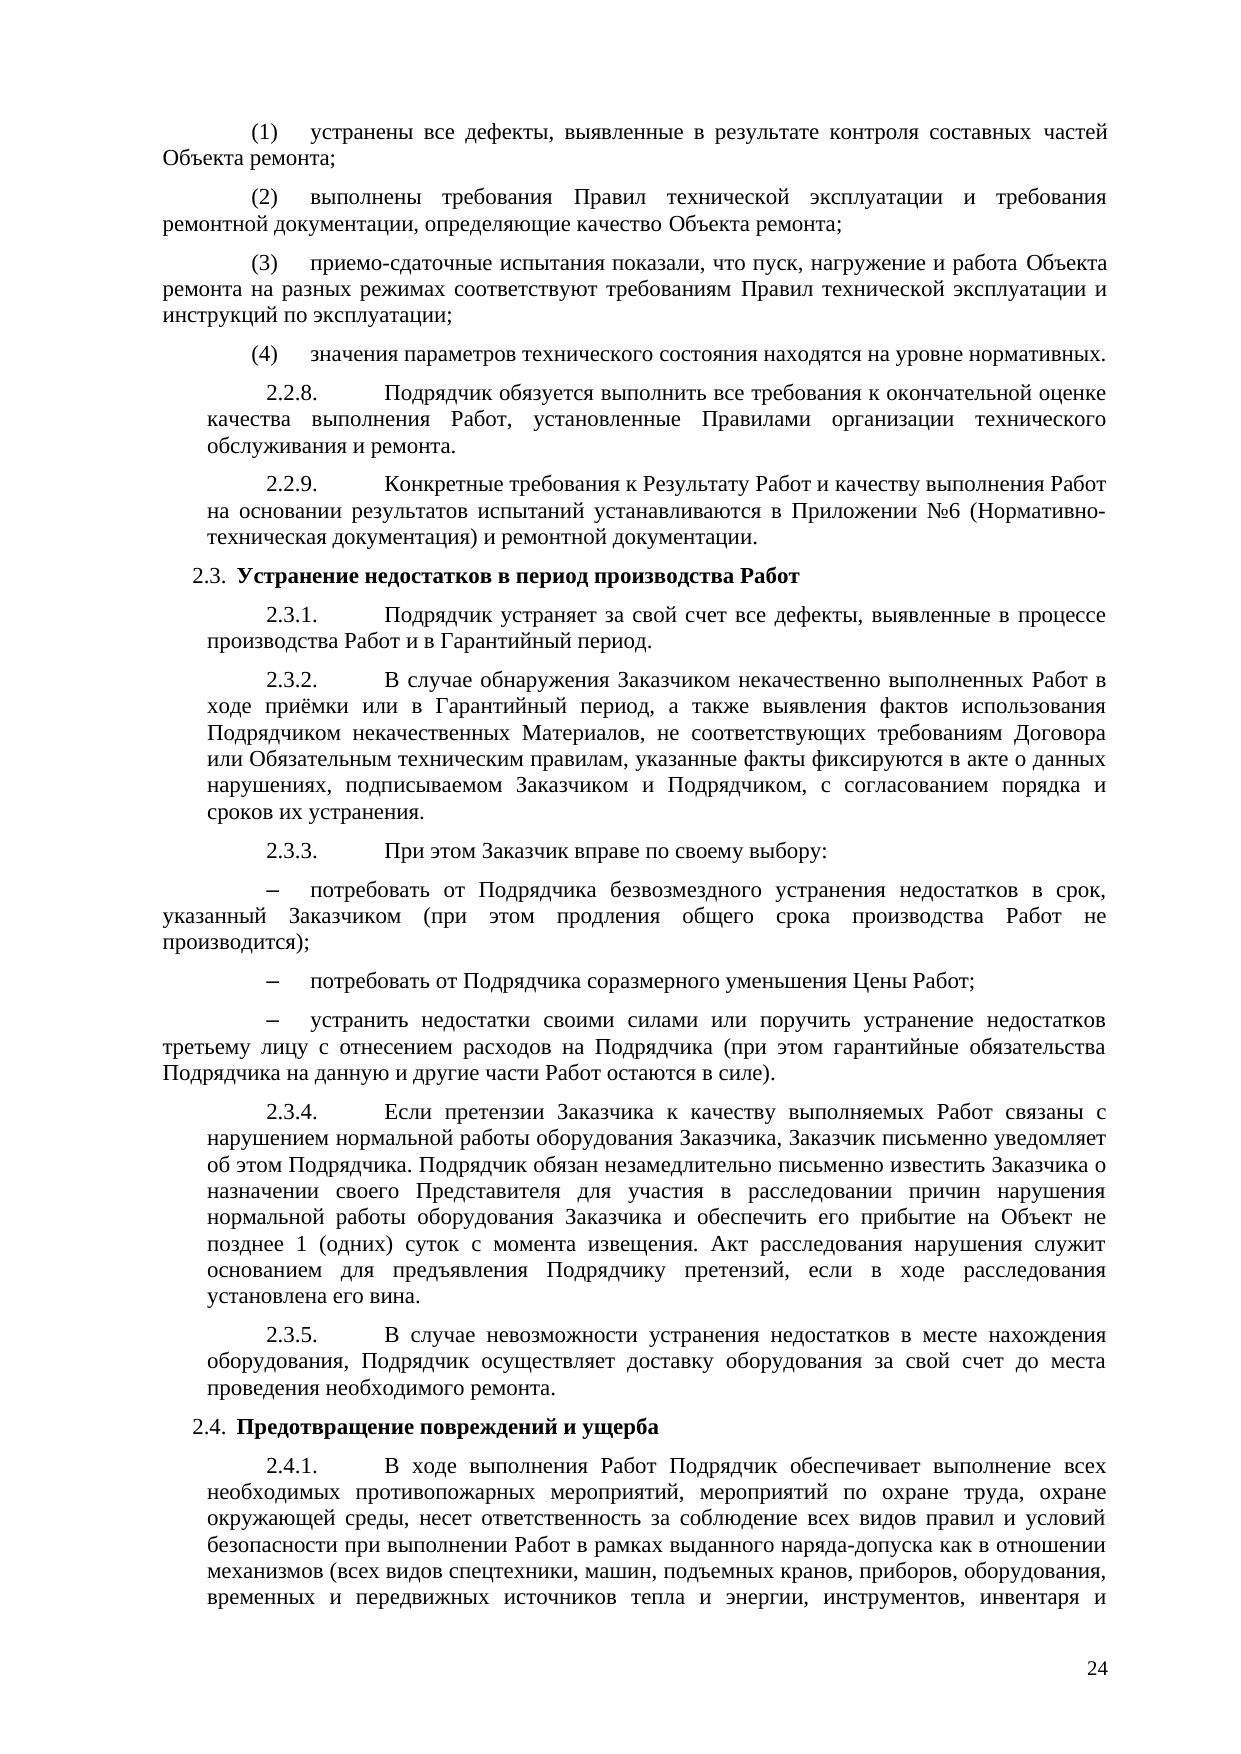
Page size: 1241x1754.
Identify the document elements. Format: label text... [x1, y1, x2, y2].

text Подрядчик обязуется выполнить все требования к окончательной оценке качества выполнения Работ, установленные Правилами организации технического обслуживания и ремонта. [207, 379, 1107, 458]
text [207, 1452, 1107, 1610]
list потребовать от Подрядчика безвозмездного устранения недостатков в срок, указанный Заказчиком (при этом продления общего срока производства Работ не производится); [162, 876, 1107, 955]
text Предотвращение повреждений и ущерба [133, 1413, 1107, 1439]
text В случае обнаружения Заказчиком некачественно выполненных Работ в ходе приёмки или в Гарантийный период, а также выявления фактов использования Подрядчиком некачественных Материалов, не соответствующих требованиям Договора или Обязательным техническим правилам, указанные факты фиксируются в акте о данных нарушениях, подписываемом Заказчиком и Подрядчиком, с согласованием порядка и сроков их устранения. [207, 666, 1107, 824]
text Конкретные требования к Результату Работ и качеству выполнения Работ на основании результатов испытаний устанавливаются в Приложении №6 (Нормативно- техническая документация) и ремонтной документации. [207, 471, 1107, 549]
text Устранение недостатков в период производства Работ [133, 562, 1107, 588]
text В случае невозможности устранения недостатков в месте нахождения оборудования, Подрядчик осуществляет доставку оборудования за свой счет до места проведения необходимого ремонта. [207, 1321, 1107, 1400]
text значения параметров технического состояния находятся на уровне нормативных. [162, 340, 1107, 366]
text приемо-сдаточные испытания показали, что пуск, нагружение и работа Объекта ремонта на разных режимах соответствуют требованиям Правил технической эксплуатации и инструкций по эксплуатации; [162, 248, 1107, 328]
text выполнены требования Правил технической эксплуатации и требования ремонтной документации, определяющие качество Объекта ремонта; [162, 183, 1107, 236]
text Если претензии Заказчика к качеству выполняемых Работ связаны с нарушением нормальной работы оборудования Заказчика, Заказчик письменно уведомляет об этом Подрядчика. Подрядчик обязан незамедлительно письменно известить Заказчика о назначении своего Представителя для участия в расследовании причин нарушения нормальной работы оборудования Заказчика и обеспечить его прибытие на Объект не позднее 1 (одних) суток с момента извещения. Акт расследования нарушения служит основанием для предъявления Подрядчику претензий, если в ходе расследования установлена его вина. [207, 1098, 1107, 1309]
list потребовать от Подрядчика соразмерного уменьшения Цены Работ; [162, 967, 1107, 994]
text При этом Заказчик вправе по своему выбору: [207, 837, 1107, 863]
text устранены все дефекты, выявленные в результате контроля составных частей Объекта ремонта; [162, 118, 1107, 171]
text Подрядчик устраняет за свой счет все дефекты, выявленные в процессе производства Работ и в Гарантийный период. [207, 601, 1107, 654]
list устранить недостатки своими силами или поручить устранение недостатков третьему лицу с отнесением расходов на Подрядчика (при этом гарантийные обязательства Подрядчика на данную и другие части Работ остаются в силе). [162, 1006, 1107, 1085]
